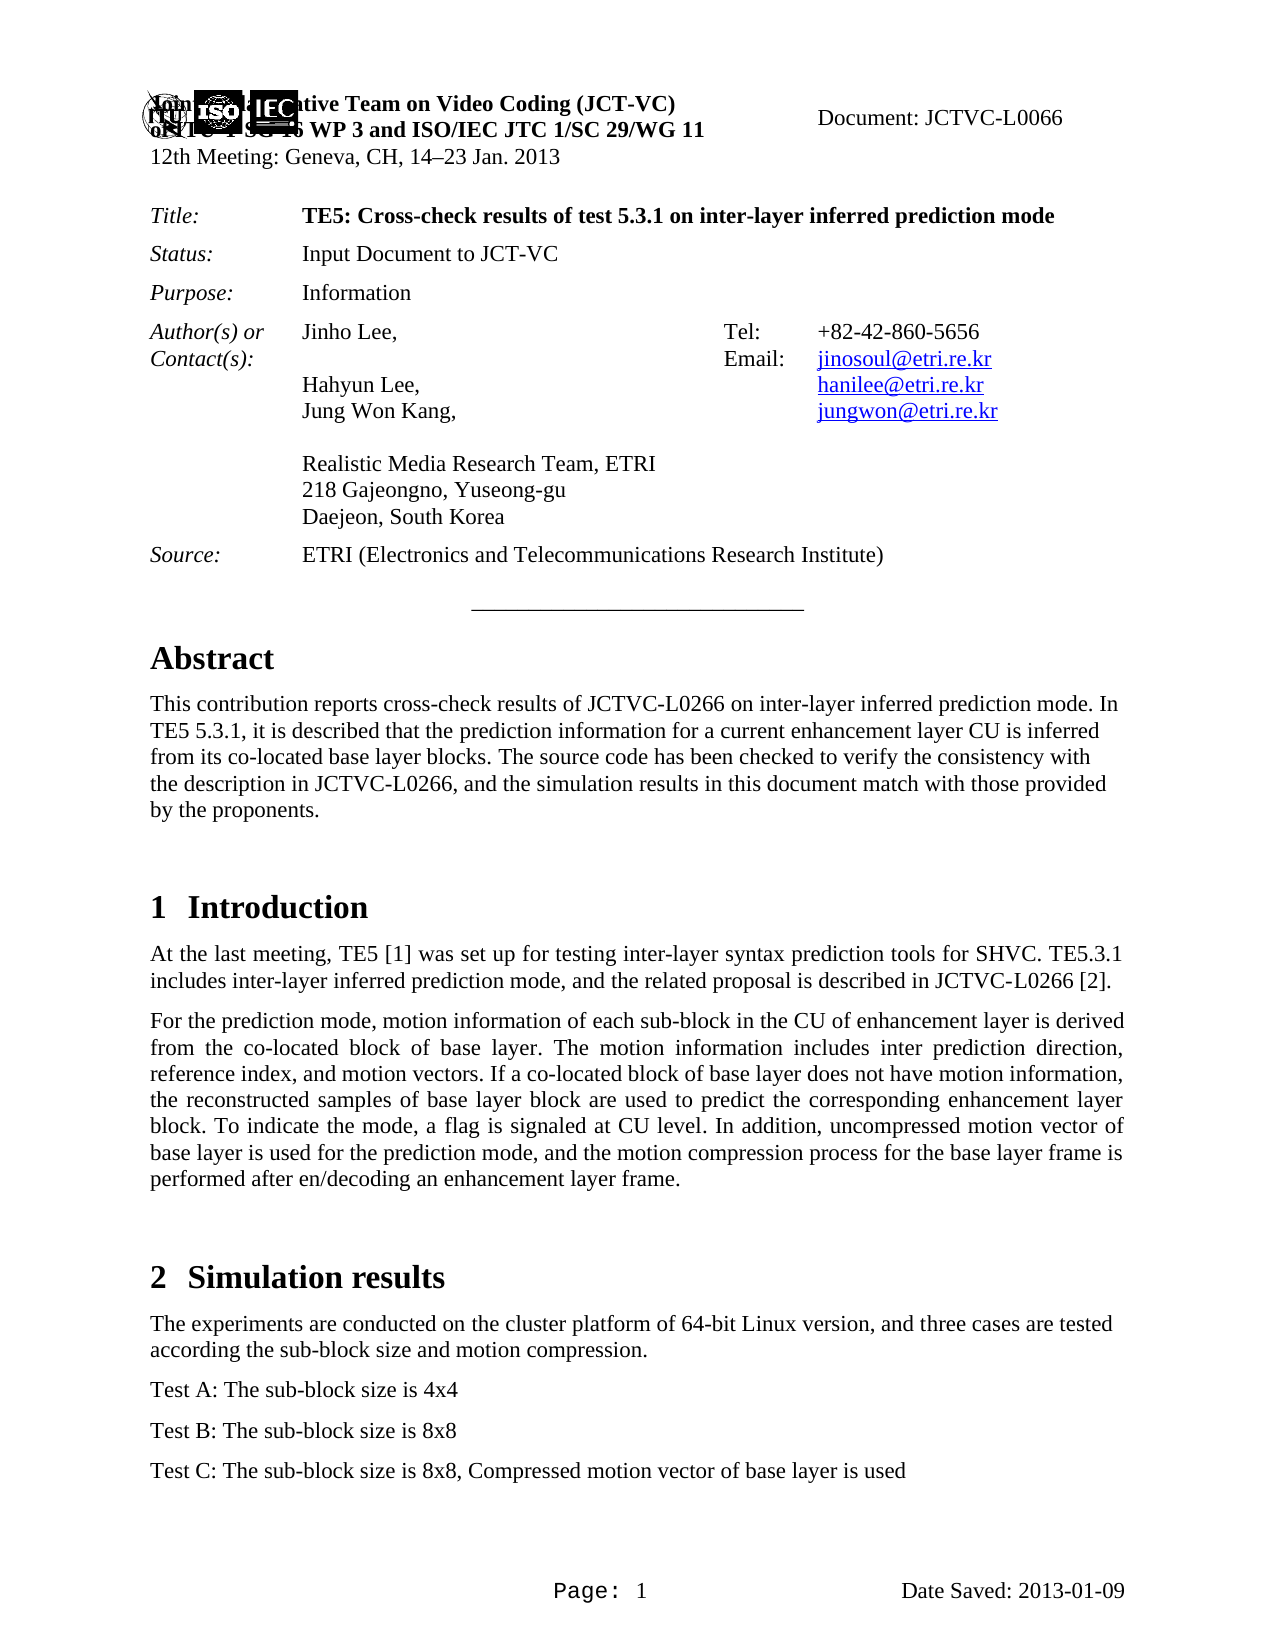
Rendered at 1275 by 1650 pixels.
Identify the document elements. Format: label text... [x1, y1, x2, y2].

table_cell Information [291, 273, 1136, 312]
text At the last meeting, TE5 [1] was set up for testing inter-layer syntax prediction tools for SHVC. TE5.3.1 includes inter-layer inferred prediction mode, and the related proposal is described in JCTVC-L0266 [2]. [150, 940, 1125, 993]
subtitle Simulation results [150, 1257, 1125, 1296]
picture [194, 90, 243, 134]
table_header TE5: Cross-check results of test 5.3.1 on inter-layer inferred prediction mode [291, 195, 1136, 234]
table_header Document: JCTVC-L0066 [806, 90, 1136, 169]
text Test B: The sub-block size is 8x8 [150, 1417, 1125, 1443]
text Test A: The sub-block size is 4x4 [150, 1377, 1125, 1403]
table_cell Tel: Email: [713, 312, 806, 535]
table_header Joint Collaborative Team on Video Coding (JCT-VC) of ITU-T SG 16 WP 3 and ISO/IEC JTC 1/SC 29/WG 11 12th Meeting: Geneva, CH, 14–23 Jan. 2013 [139, 90, 806, 169]
table_cell Status: [139, 234, 291, 273]
table_cell Author(s) or Contact(s): [139, 312, 291, 535]
table_cell Input Document to JCT-VC [291, 234, 1136, 273]
picture [250, 90, 299, 134]
subtitle Introduction [150, 888, 1125, 926]
subtitle Abstract [150, 638, 1125, 676]
table_header Title: [139, 195, 291, 234]
text This contribution reports cross-check results of JCTVC-L0266 on inter-layer inferred prediction mode. In TE5 5.3.1, it is described that the prediction information for a current enhancement layer CU is inferred from its co-located base layer blocks. The source code has been checked to verify the consistency with the description in JCTVC-L0266, and the simulation results in this document match with those provided by the proponents. [150, 691, 1125, 822]
text For the prediction mode, motion information of each sub-block in the CU of enhancement layer is derived from the co-located block of base layer. The motion information includes inter prediction direction, reference index, and motion vectors. If a co-located block of base layer does not have motion information, the reconstructed samples of base layer block are used to predict the corresponding enhancement layer block. To indicate the mode, a flag is signaled at CU level. In addition, uncompressed motion vector of base layer is used for the prediction mode, and the motion compression process for the base layer frame is performed after en/decoding an enhancement layer frame. [150, 1007, 1125, 1192]
text Test C: The sub-block size is 8x8, Compressed motion vector of base layer is used [150, 1458, 1125, 1484]
table_cell ETRI (Electronics and Telecommunications Research Institute) [291, 535, 1136, 574]
table_cell Purpose: [139, 273, 291, 312]
text The experiments are conducted on the cluster platform of 64-bit Linux version, and three cases are tested according the sub-block size and motion compression. [150, 1310, 1125, 1362]
table_cell +82-42-860-5656 jinosoul@etri.re.kr hanilee@etri.re.kr jungwon@etri.re.kr [806, 312, 1136, 535]
table_cell Jinho Lee, Hahyun Lee, Jung Won Kang, Realistic Media Research Team, ETRI 218 Gajeongno, Yuseong-gu Daejeon, South Korea [291, 312, 712, 535]
table_cell Source: [139, 535, 291, 574]
text _____________________________ [150, 587, 1125, 613]
